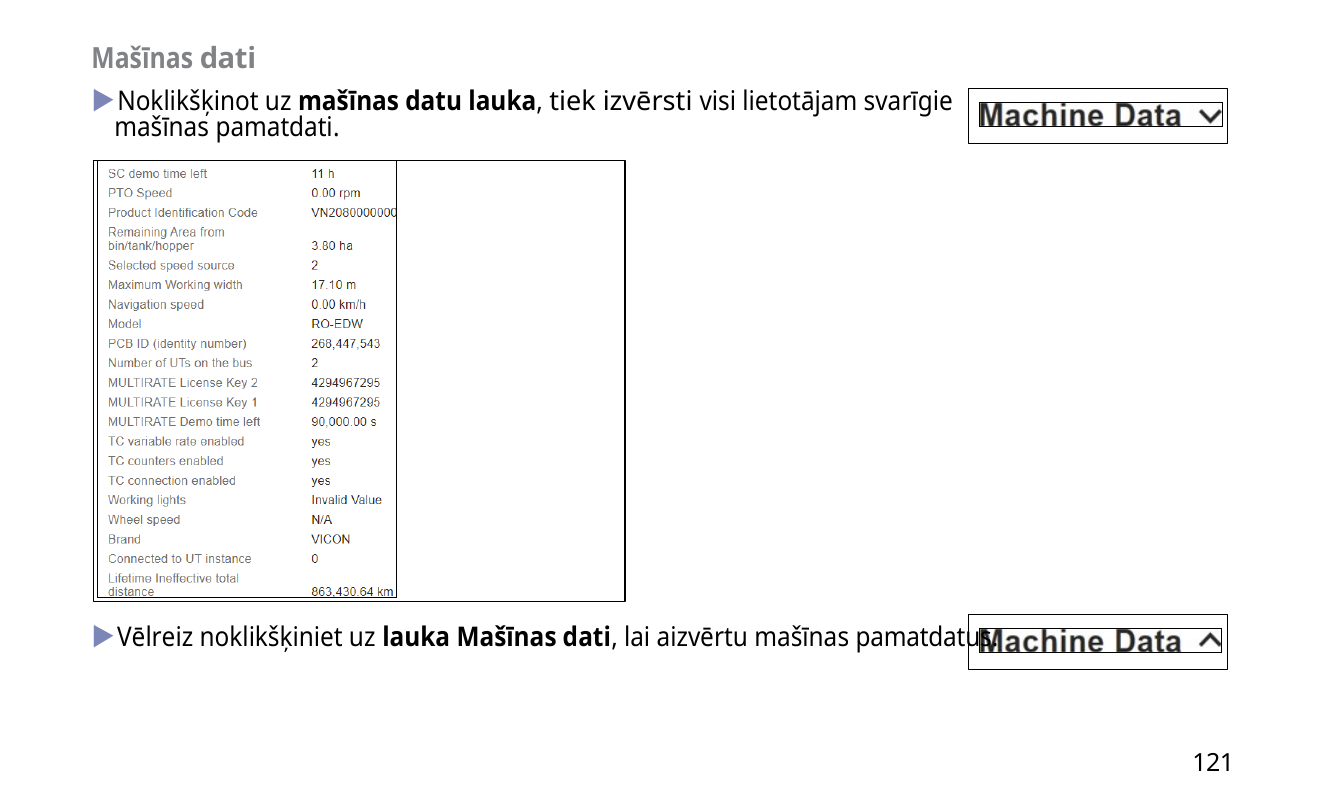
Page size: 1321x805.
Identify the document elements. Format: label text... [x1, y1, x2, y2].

list Noklikšķinot uz mašīnas datu lauka, tiek izvērsti visi lietotājam svarīgie mašīnas pamatdati. [91, 87, 955, 145]
picture [98, 161, 396, 174]
subtitle Mašīnas dati [91, 37, 1258, 77]
list Vēlreiz noklikšķiniet uz lauka Mašīnas dati, lai aizvērtu mašīnas pamatdatus. [91, 174, 1258, 654]
picture [980, 103, 1222, 126]
